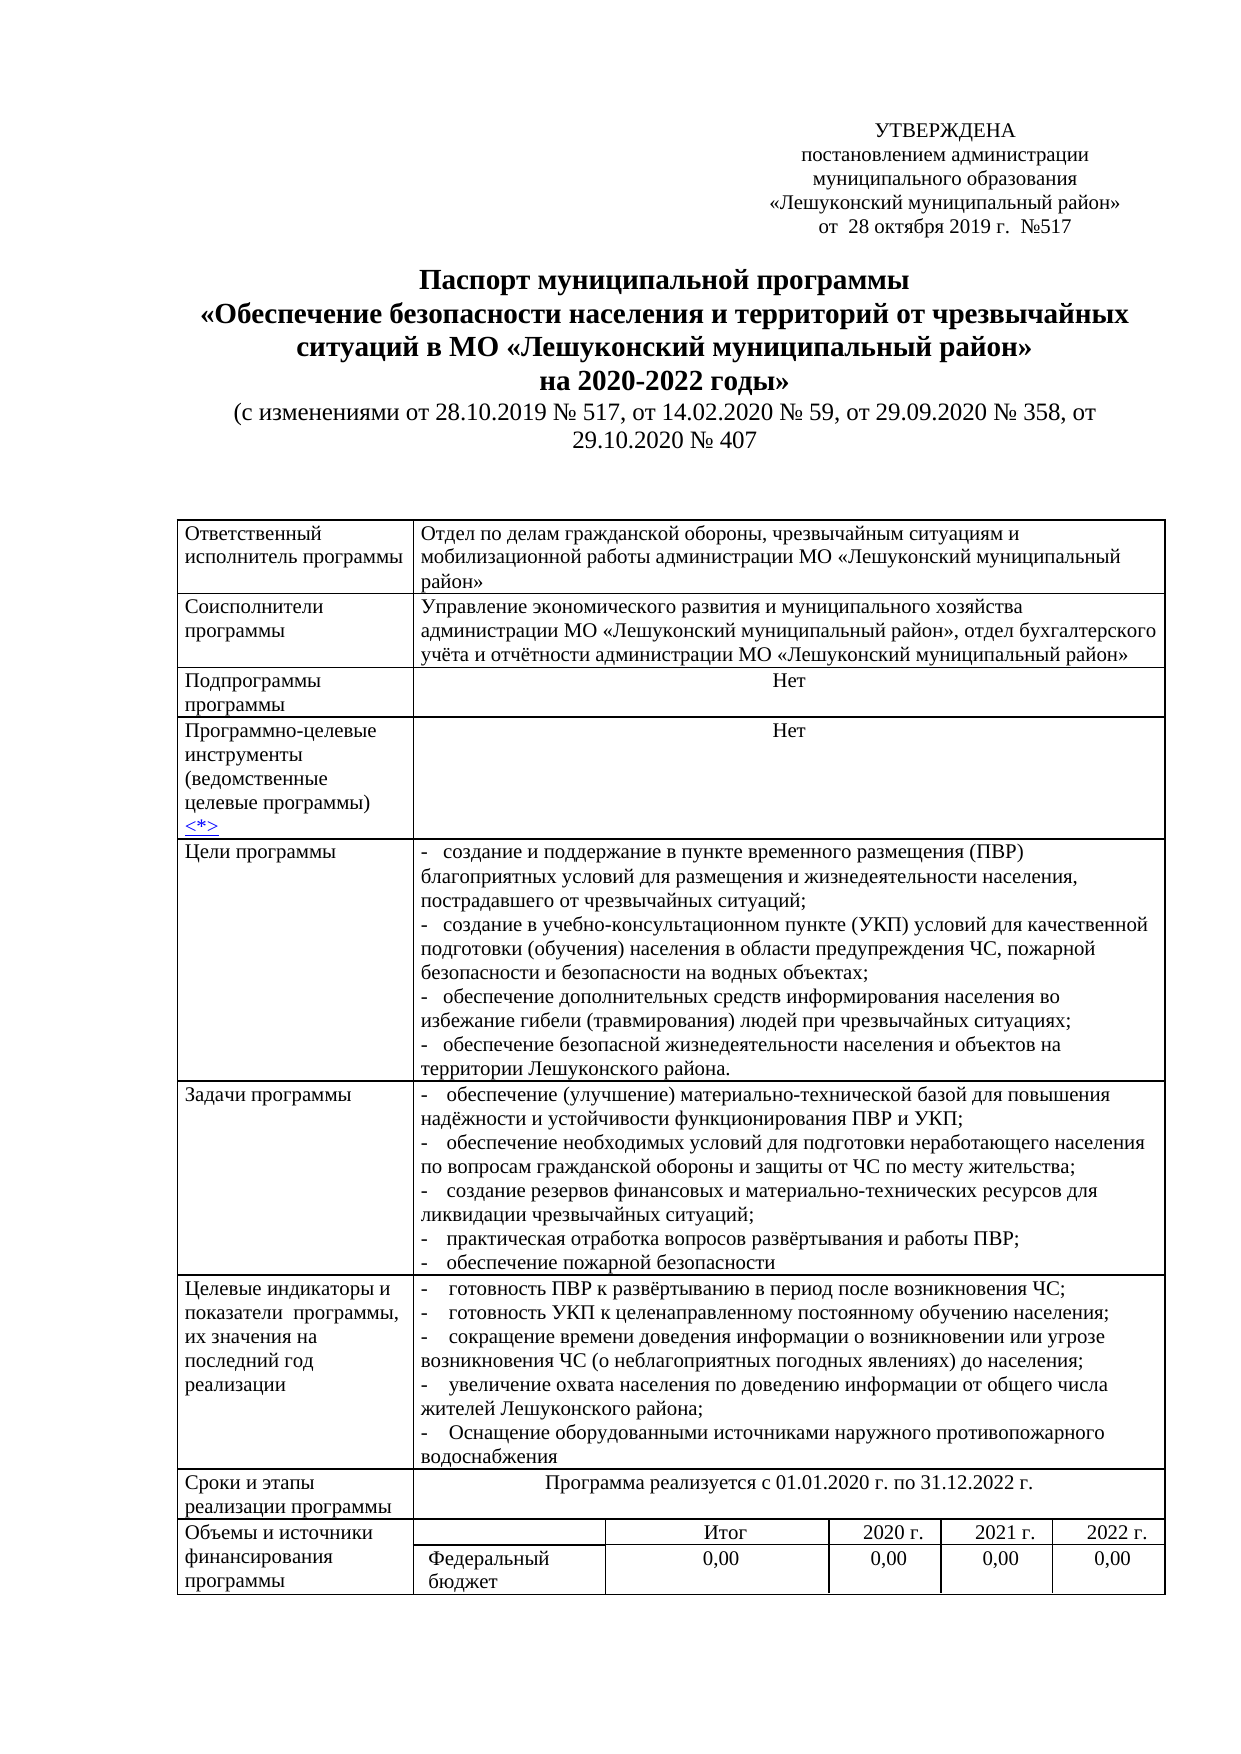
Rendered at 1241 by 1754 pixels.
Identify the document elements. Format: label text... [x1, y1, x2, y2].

table_cell 2020 г. [830, 1520, 940, 1544]
text от 28 октября 2019 г. №517 [738, 214, 1152, 238]
text муниципального образования [738, 166, 1152, 190]
table_cell [414, 1520, 605, 1544]
text (с изменениями от 28.10.2019 № 517, от 14.02.2020 № 59, от 29.09.2020 № 358, от 29.10.2020 № 407 [177, 397, 1152, 454]
text «Обеспечение безопасности населения и территорий от чрезвычайных ситуаций в МО «Лешуконский муниципальный район» [177, 296, 1152, 363]
table_cell Федеральный бюджет [414, 1546, 605, 1593]
text на 2020-2022 годы» [177, 363, 1152, 397]
table_cell готовность ПВР к развёртыванию в период после возникновения ЧС; готовность УКП к целенаправленному постоянному обучению населения; сокращение времени доведения информации о возникновении или угрозе возникновения ЧС (о неблагоприятных погодных явлениях) до населения; увеличение охвата населения по доведению информации от общего числа жителей Лешуконского района; Оснащение оборудованными источниками наружного противопожарного водоснабжения [414, 1276, 1164, 1468]
table_cell Подпрограммы программы [178, 668, 413, 716]
table_cell 2022 г. [1053, 1520, 1164, 1544]
table_cell Соисполнители программы [178, 594, 413, 666]
table_cell обеспечение (улучшение) материально-технической базой для повышения надёжности и устойчивости функционирования ПВР и УКП; обеспечение необходимых условий для подготовки неработающего населения по вопросам гражданской обороны и защиты от ЧС по месту жительства; создание резервов финансовых и материально-технических ресурсов для ликвидации чрезвычайных ситуаций; практическая отработка вопросов развёртывания и работы ПВР; обеспечение пожарной безопасности [414, 1082, 1164, 1274]
table_header Ответственный исполнитель программы [178, 521, 413, 593]
table_cell Итог [606, 1520, 828, 1544]
table_cell Цели программы [178, 840, 413, 1080]
table_cell 0,00 [1053, 1545, 1164, 1593]
table_cell Нет [414, 718, 1164, 838]
table_cell 0,00 [830, 1545, 940, 1593]
table_cell Управление экономического развития и муниципального хозяйства администрации МО «Лешуконский муниципальный район», отдел бухгалтерского учёта и отчётности администрации МО «Лешуконский муниципальный район» [414, 594, 1164, 666]
table_cell Сроки и этапы реализации программы [178, 1470, 413, 1518]
table_cell создание и поддержание в пункте временного размещения (ПВР) благоприятных условий для размещения и жизнедеятельности населения, пострадавшего от чрезвычайных ситуаций; создание в учебно-консультационном пункте (УКП) условий для качественной подготовки (обучения) населения в области предупреждения ЧС, пожарной безопасности и безопасности на водных объектах; обеспечение дополнительных средств информирования населения во избежание гибели (травмирования) людей при чрезвычайных ситуациях; обеспечение безопасной жизнедеятельности населения и объектов на территории Лешуконского района. [414, 840, 1164, 1080]
table_cell Программно-целевые инструменты (ведомственные целевые программы) <*> [178, 718, 413, 838]
table_cell Нет [414, 668, 1164, 716]
table_cell Объемы и источники финансирования программы [178, 1520, 413, 1593]
table_cell 0,00 [606, 1545, 828, 1593]
text «Лешуконский муниципальный район» [738, 190, 1152, 214]
table_cell 0,00 [942, 1545, 1052, 1593]
table_cell Задачи программы [178, 1082, 413, 1274]
text УТВЕРЖДЕНА [738, 118, 1152, 142]
table_cell Целевые индикаторы и показатели программы, их значения на последний год реализации [178, 1276, 413, 1468]
text постановлением администрации [738, 142, 1152, 166]
table_cell 2021 г. [942, 1520, 1052, 1544]
table_header Отдел по делам гражданской обороны, чрезвычайным ситуациям и мобилизационной работы администрации МО «Лешуконский муниципальный район» [414, 521, 1164, 593]
text Паспорт муниципальной программы [177, 262, 1152, 296]
table_cell Программа реализуется с 01.01.2020 г. по 31.12.2022 г. [414, 1470, 1164, 1518]
